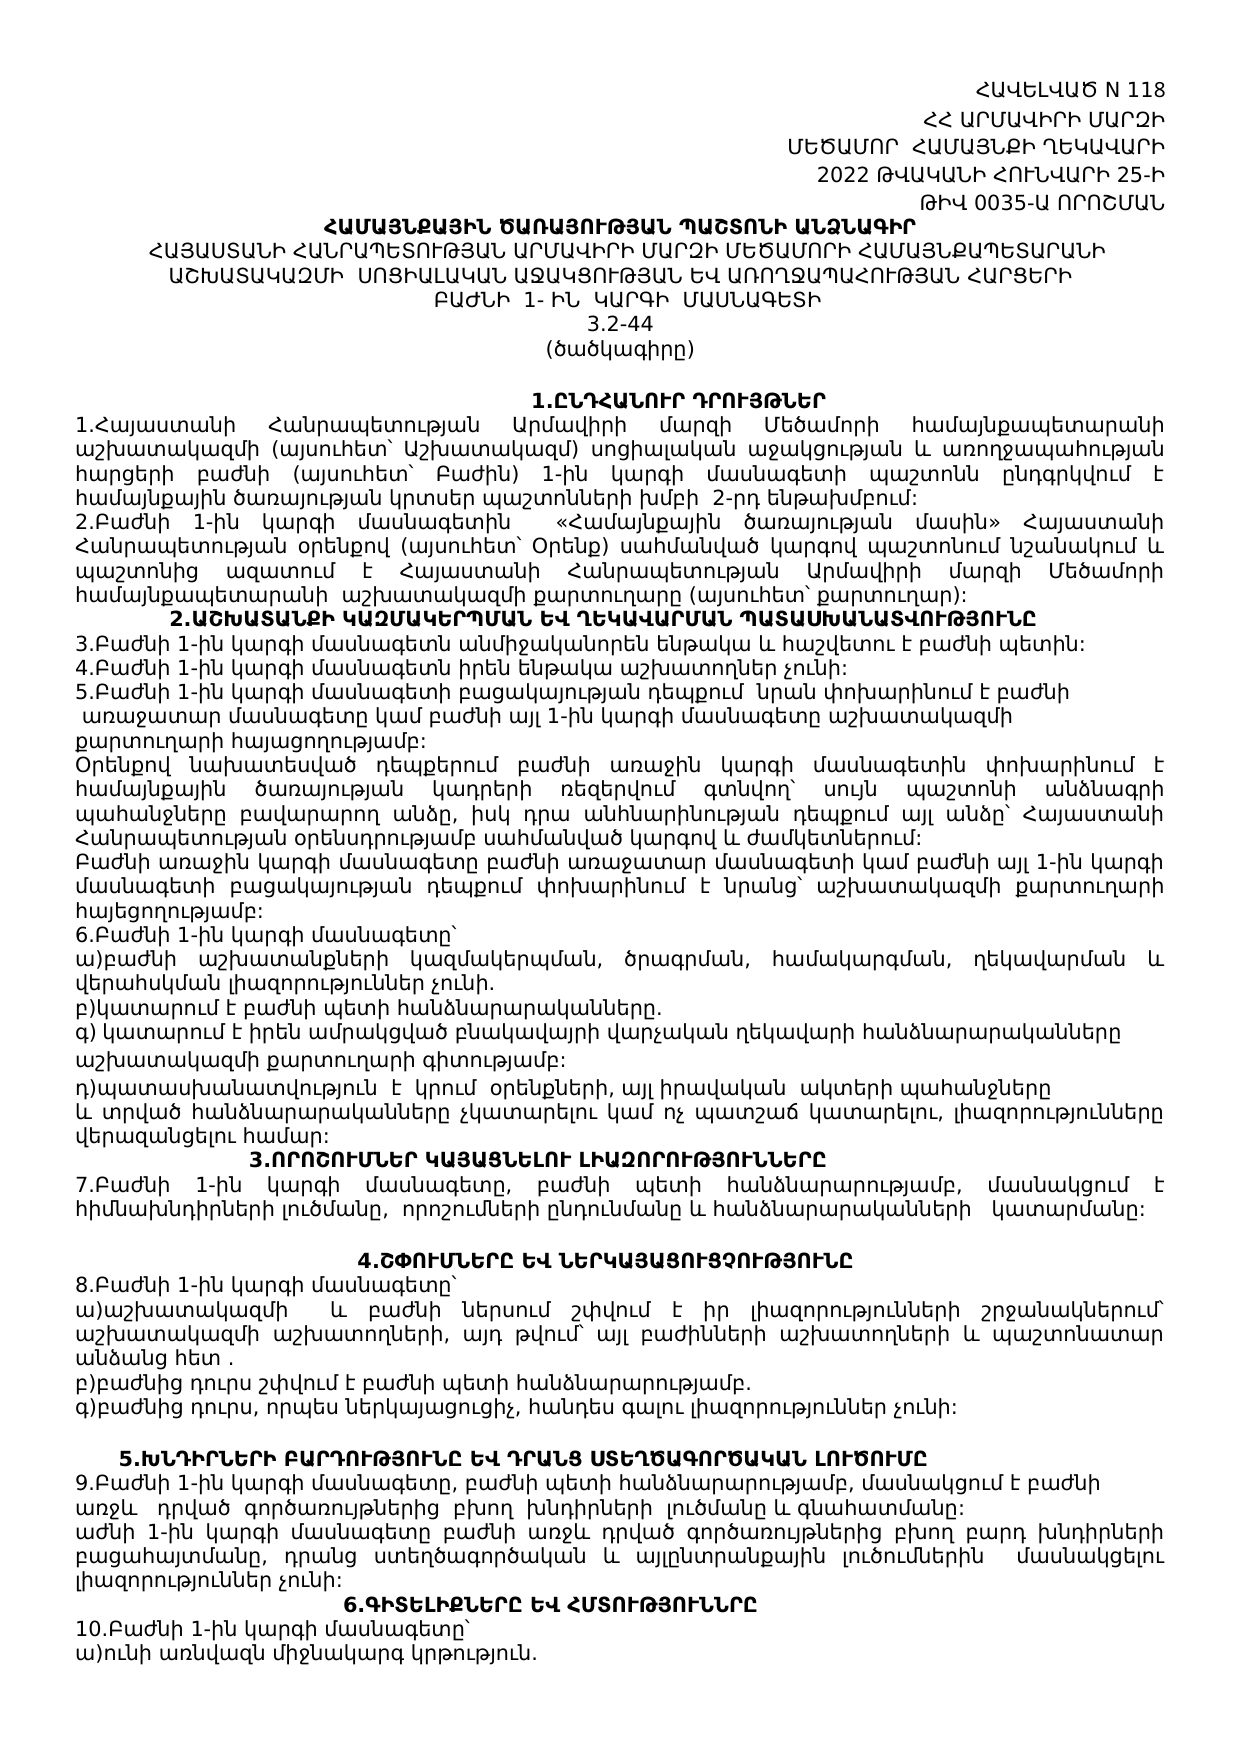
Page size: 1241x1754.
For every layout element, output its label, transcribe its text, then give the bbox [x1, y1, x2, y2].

text 8.Բաժնի 1-ին կարգի մասնագետը՝ [75, 1273, 1165, 1298]
text ԲԱԺՆԻ 1- ԻՆ ԿԱՐԳԻ ՄԱՍՆԱԳԵՏԻ [75, 288, 1165, 312]
text 2.ԱՇԽԱՏԱՆՔԻ ԿԱԶՄԱԿԵՐՊՄԱՆ ԵՎ ՂԵԿԱՎԱՐՄԱՆ ՊԱՏԱՍԽԱՆԱՏՎՈՒԹՅՈՒՆԸ [75, 607, 1165, 632]
text Բաժնի առաջին կարգի մասնագետը բաժնի առաջատար մասնագետի կամ բաժնի այլ 1-ին կարգի մասնագետի բացակայության դեպքում փոխարինում է նրանց՝ աշխատակազմի քարտուղարի հայեցողությամբ: [75, 850, 1165, 923]
text ՀԱՅԱՍՏԱՆԻ ՀԱՆՐԱՊԵՏՈՒԹՅԱՆ ԱՐՄԱՎԻՐԻ ՄԱՐԶԻ ՄԵԾԱՄՈՐԻ ՀԱՄԱՅՆՔԱՊԵՏԱՐԱՆԻ ԱՇԽԱՏԱԿԱԶՄԻ ՍՈՑԻԱԼԱԿԱՆ ԱՋԱԿՑՈՒԹՅԱՆ ԵՎ ԱՌՈՂՋԱՊԱՀՈՒԹՅԱՆ ՀԱՐՑԵՐԻ [75, 239, 1165, 288]
text (ծածկագիրը) [75, 337, 1165, 361]
text 7.Բաժնի 1-ին կարգի մասնագետը, բաժնի պետի հանձնարարությամբ, մասնակցում է հիմնախնդիրների լուծմանը, որոշումների ընդունմանը և հանձնարարականների կատարմանը: [75, 1173, 1165, 1221]
text ՀԱՎԵԼՎԱԾ N 118 [591, 75, 1165, 103]
text դ)պատասխանատվություն է կրում օրենքների, այլ իրավական ակտերի պահանջները [75, 1076, 1165, 1100]
text 2.Բաժնի 1-ին կարգի մասնագետին «Համայնքային ծառայության մասին» Հայաստանի Հանրապետության օրենքով (այսուհետ՝ Օրենք) սահմանված կարգով պաշտոնում նշանակում և պաշտոնից ազատում է Հայաստանի Հանրապետության Արմավիրի մարզի Մեծամորի համայնքապետարանի աշխատակազմի քարտուղարը (այսուհետ՝ քարտուղար): [75, 510, 1165, 607]
text 9.Բաժնի 1-ին կարգի մասնագետը, բաժնի պետի հանձնարարությամբ, մասնակցում է բաժնի [75, 1471, 1182, 1496]
text աժնի 1-ին կարգի մասնագետը բաժնի առջև դրված գործառույթներից բխող բարդ խնդիրների բացահայտմանը, դրանց ստեղծագործական և այլընտրանքային լուծումներին մասնակցելու լիազորություններ չունի: [75, 1520, 1165, 1593]
text 3.2-44 [75, 312, 1165, 337]
text ա)աշխատակազմի և բաժնի ներսում շփվում է իր լիազորությունների շրջանակներում՝ աշխատակազմի աշխատողների, այդ թվում՝ այլ բաժինների աշխատողների և պաշտոնատար անձանց հետ . [75, 1298, 1165, 1371]
text 2022 ԹՎԱԿԱՆԻ ՀՈՒՆՎԱՐԻ 25-Ի [517, 163, 1165, 187]
text 10.Բաժնի 1-ին կարգի մասնագետը՝ [75, 1617, 1165, 1641]
text 5.Բաժնի 1-ին կարգի մասնագետի բացակայության դեպքում նրան փոխարինում է բաժնի [75, 680, 1165, 704]
text 3.Բաժնի 1-ին կարգի մասնագետն անմիջականորեն ենթակա և հաշվետու է բաժնի պետին: [75, 632, 1165, 656]
text գ) կատարում է իրեն ամրակցված բնակավայրի վարչական ղեկավարի հանձնարարականները աշխատակազմի քարտուղարի գիտությամբ: [75, 1020, 1165, 1072]
text ՀԱՄԱՅՆՔԱՅԻՆ ԾԱՌԱՅՈՒԹՅԱՆ ՊԱՇՏՈՆԻ ԱՆՁՆԱԳԻՐ [75, 215, 1165, 239]
text բ)կատարում է բաժնի պետի հանձնարարականները. [75, 996, 1165, 1020]
text առաջատար մասնագետը կամ բաժնի այլ 1-ին կարգի մասնագետը աշխատակազմի [75, 704, 1165, 729]
text 5.ԽՆԴԻՐՆԵՐԻ ԲԱՐԴՈՒԹՅՈՒՆԸ ԵՎ ԴՐԱՆՑ ՍՏԵՂԾԱԳՈՐԾԱԿԱՆ ԼՈՒԾՈՒՄԸ [75, 1447, 1165, 1471]
text գ)բաժնից դուրս, որպես ներկայացուցիչ, հանդես գալու լիազորություններ չունի: [75, 1395, 1165, 1419]
text քարտուղարի հայացողությամբ: [75, 729, 1165, 753]
text 3.ՈՐՈՇՈՒՄՆԵՐ ԿԱՅԱՑՆԵԼՈՒ ԼԻԱԶՈՐՈՒԹՅՈՒՆՆԵՐԸ [75, 1148, 1165, 1173]
text և տրված հանձնարարականները չկատարելու կամ ոչ պատշաճ կատարելու, լիազորությունները վերազանցելու համար: [75, 1100, 1165, 1148]
text 6.Բաժնի 1-ին կարգի մասնագետը՝ [75, 923, 1165, 947]
text ԹԻՎ 0035-Ա ՈՐՈՇՄԱՆ [75, 191, 1165, 215]
text 1.Հայաստանի Հանրապետության Արմավիրի մարզի Մեծամորի համայնքապետարանի աշխատակազմի (այսուհետ՝ Աշխատակազմ) սոցիալական աջակցության և առողջապահության հարցերի բաժնի (այսուհետ՝ Բաժին) 1-ին կարգի մասնագետի պաշտոնն ընդգրկվում է համայնքային ծառայության կրտսեր պաշտոնների խմբի 2-րդ ենթախմբում: [75, 413, 1165, 510]
text առջև դրված գործառույթներից բխող խնդիրների լուծմանը և գնահատմանը: [75, 1496, 1165, 1520]
text 4.Բաժնի 1-ին կարգի մասնագետն իրեն ենթակա աշխատողներ չունի: [75, 656, 1165, 680]
text 1.ԸՆԴՀԱՆՈՒՐ ԴՐՈՒՅԹՆԵՐ [75, 389, 1165, 413]
text ՀՀ ԱՐՄԱՎԻՐԻ ՄԱՐԶԻ [591, 108, 1165, 132]
text 6.ԳԻՏԵԼԻՔՆԵՐԸ ԵՎ ՀՄՏՈՒԹՅՈՒՆՆՐԸ [75, 1593, 1165, 1617]
text ՄԵԾԱՄՈՐ ՀԱՄԱՅՆՔԻ ՂԵԿԱՎԱՐԻ [591, 135, 1165, 160]
text 4.ՇՓՈՒՄՆԵՐԸ ԵՎ ՆԵՐԿԱՅԱՑՈՒՑՉՈՒԹՅՈՒՆԸ [75, 1249, 1165, 1273]
text ա)բաժնի աշխատանքների կազմակերպման, ծրագրման, համակարգման, ղեկավարման և վերահսկման լիազորություններ չունի. [75, 947, 1165, 996]
text Օրենքով նախատեսված դեպքերում բաժնի առաջին կարգի մասնագետին փոխարինում է համայնքային ծառայության կադրերի ռեզերվում գտնվող՝ սույն պաշտոնի անձնագրի պահանջները բավարարող անձը, իսկ դրա անհնարինության դեպքում այլ անձը՝ Հայաստանի Հանրապետության օրենսդրությամբ սահմանված կարգով և ժամկետներում: [75, 753, 1165, 850]
text բ)բաժնից դուրս շփվում է բաժնի պետի հանձնարարությամբ. [75, 1371, 1165, 1395]
text ա)ունի առնվազն միջնակարգ կրթություն. [75, 1641, 1165, 1666]
